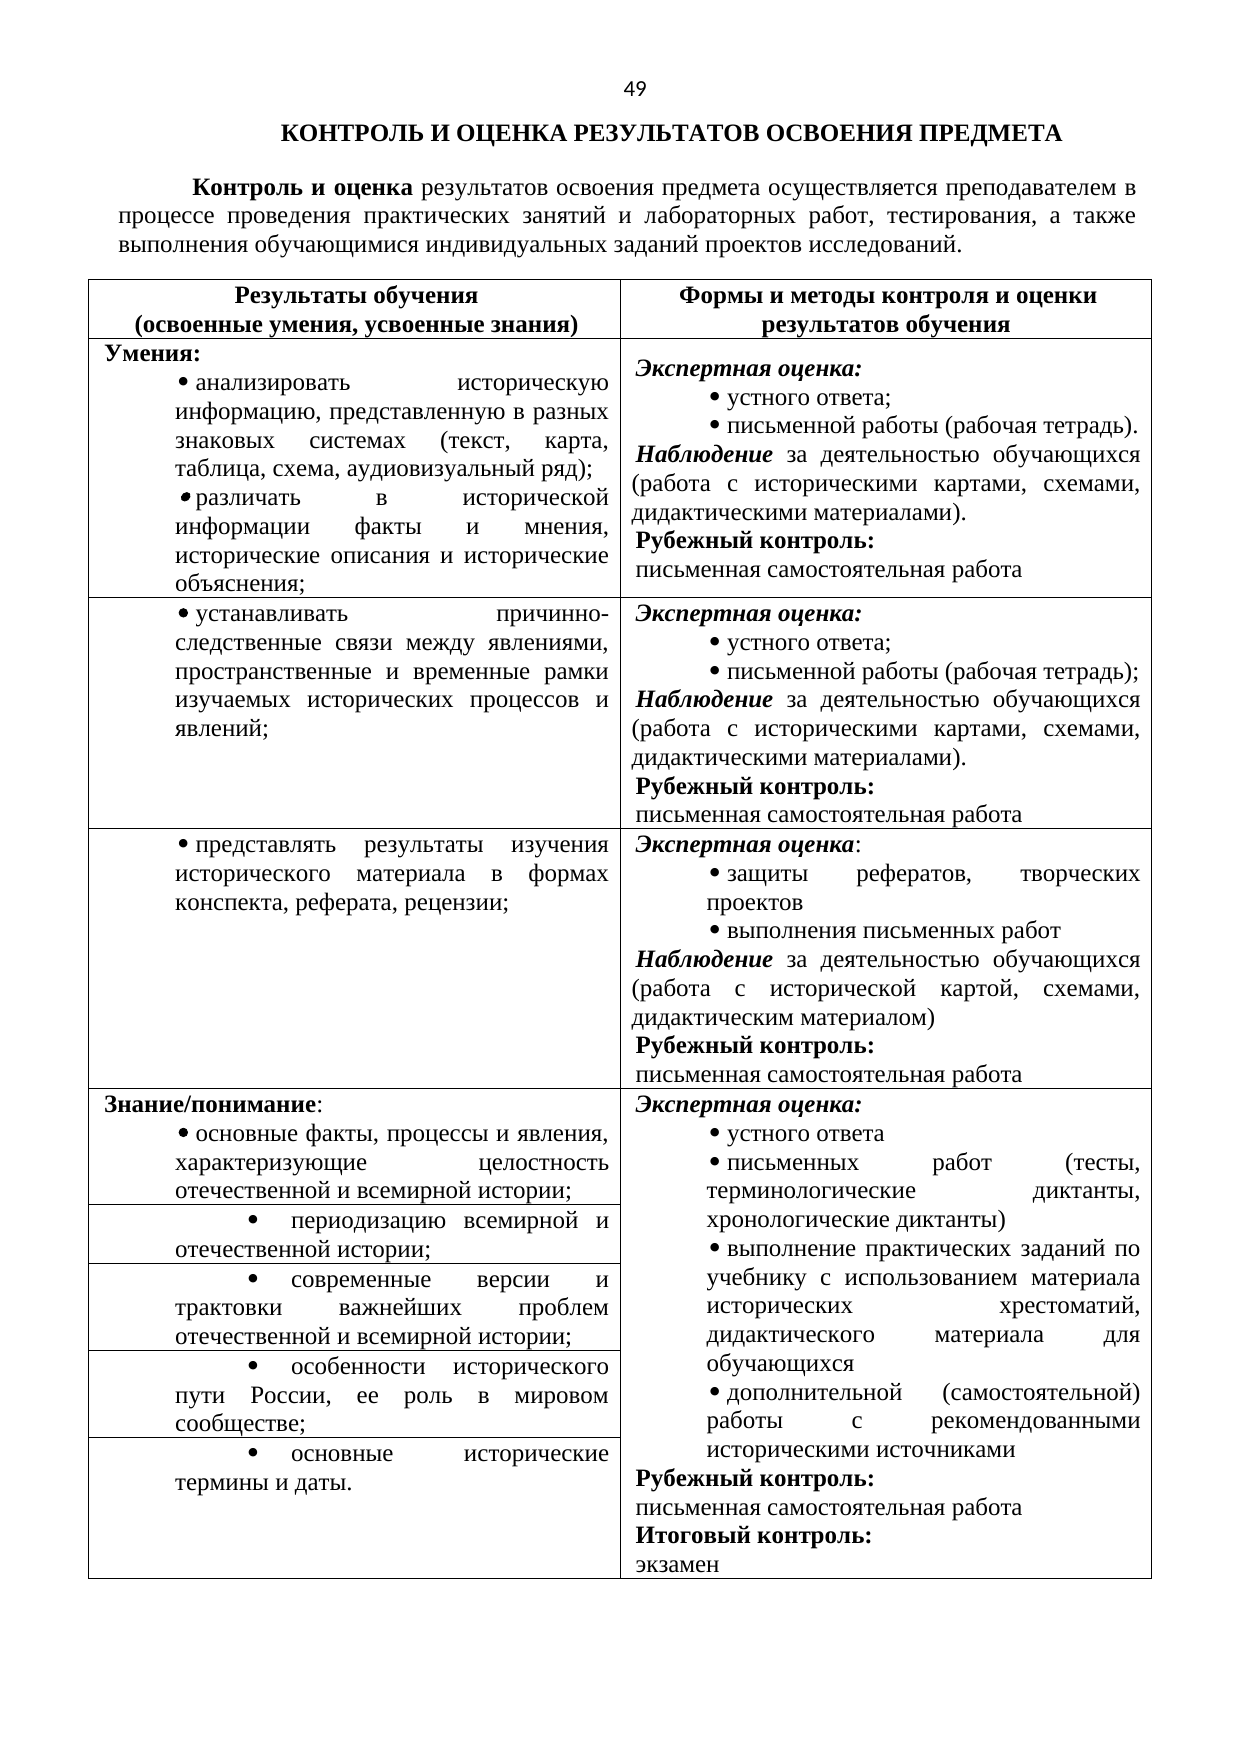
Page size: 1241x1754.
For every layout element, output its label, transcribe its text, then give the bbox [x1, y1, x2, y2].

table_header Результаты обучения (освоенные умения, усвоенные знания) [89, 280, 620, 337]
table_cell устанавливать причинно-следственные связи между явлениями, пространственные и временные рамки изучаемых исторических процессов и явлений; [89, 598, 620, 828]
table_header Формы и методы контроля и оценки результатов обучения [621, 280, 1151, 337]
table_cell современные версии и трактовки важнейших проблем отечественной и всемирной истории; [89, 1264, 620, 1350]
table_cell периодизацию всемирной и отечественной истории; [89, 1205, 620, 1263]
table_cell особенности исторического пути России, ее роль в мировом сообществе; [89, 1351, 620, 1437]
table_cell Знание/понимание: основные факты, процессы и явления, характеризующие целостность отечественной и всемирной истории; [89, 1089, 620, 1204]
table_cell Экспертная оценка: защиты рефератов, творческих проектов выполнения письменных работ Наблюдение за деятельностью обучающихся (работа с исторической картой, схемами, дидактическим материалом) Рубежный контроль: письменная самостоятельная работа [621, 829, 1151, 1088]
table_cell Экспертная оценка: устного ответа; письменной работы (рабочая тетрадь). Наблюдение за деятельностью обучающихся (работа с историческими картами, схемами, дидактическими материалами). Рубежный контроль: письменная самостоятельная работа [621, 339, 1151, 597]
table_cell Умения: анализировать историческую информацию, представленную в разных знаковых системах (текст, карта, таблица, схема, аудиовизуальный ряд); различать в исторической информации факты и мнения, исторические описания и исторические объяснения; [89, 339, 620, 597]
list Контроль и оценка результатов освоения предмета осуществляется преподавателем в процессе проведения практических занятий и лабораторных работ, тестирования, а также выполнения обучающимися индивидуальных заданий проектов исследований. [118, 172, 1136, 258]
subtitle КОНТРОЛЬ И ОЦЕНКА РЕЗУЛЬТАТОВ ОСВОЕНИЯ ПРЕДМЕТА [118, 118, 1152, 147]
table_cell Экспертная оценка: устного ответа; письменной работы (рабочая тетрадь); Наблюдение за деятельностью обучающихся (работа с историческими картами, схемами, дидактическими материалами). Рубежный контроль: письменная самостоятельная работа [621, 598, 1151, 828]
table_cell Экспертная оценка: устного ответа письменных работ (тесты, терминологические диктанты, хронологические диктанты) выполнение практических заданий по учебнику с использованием материала исторических хрестоматий, дидактического материала для обучающихся дополнительной (самостоятельной) работы с рекомендованными историческими источниками Рубежный контроль: письменная самостоятельная работа Итоговый контроль: экзамен [621, 1089, 1151, 1578]
table_cell основные исторические термины и даты. [89, 1438, 620, 1578]
table_cell представлять результаты изучения исторического материала в формах конспекта, реферата, рецензии; [89, 829, 620, 1088]
